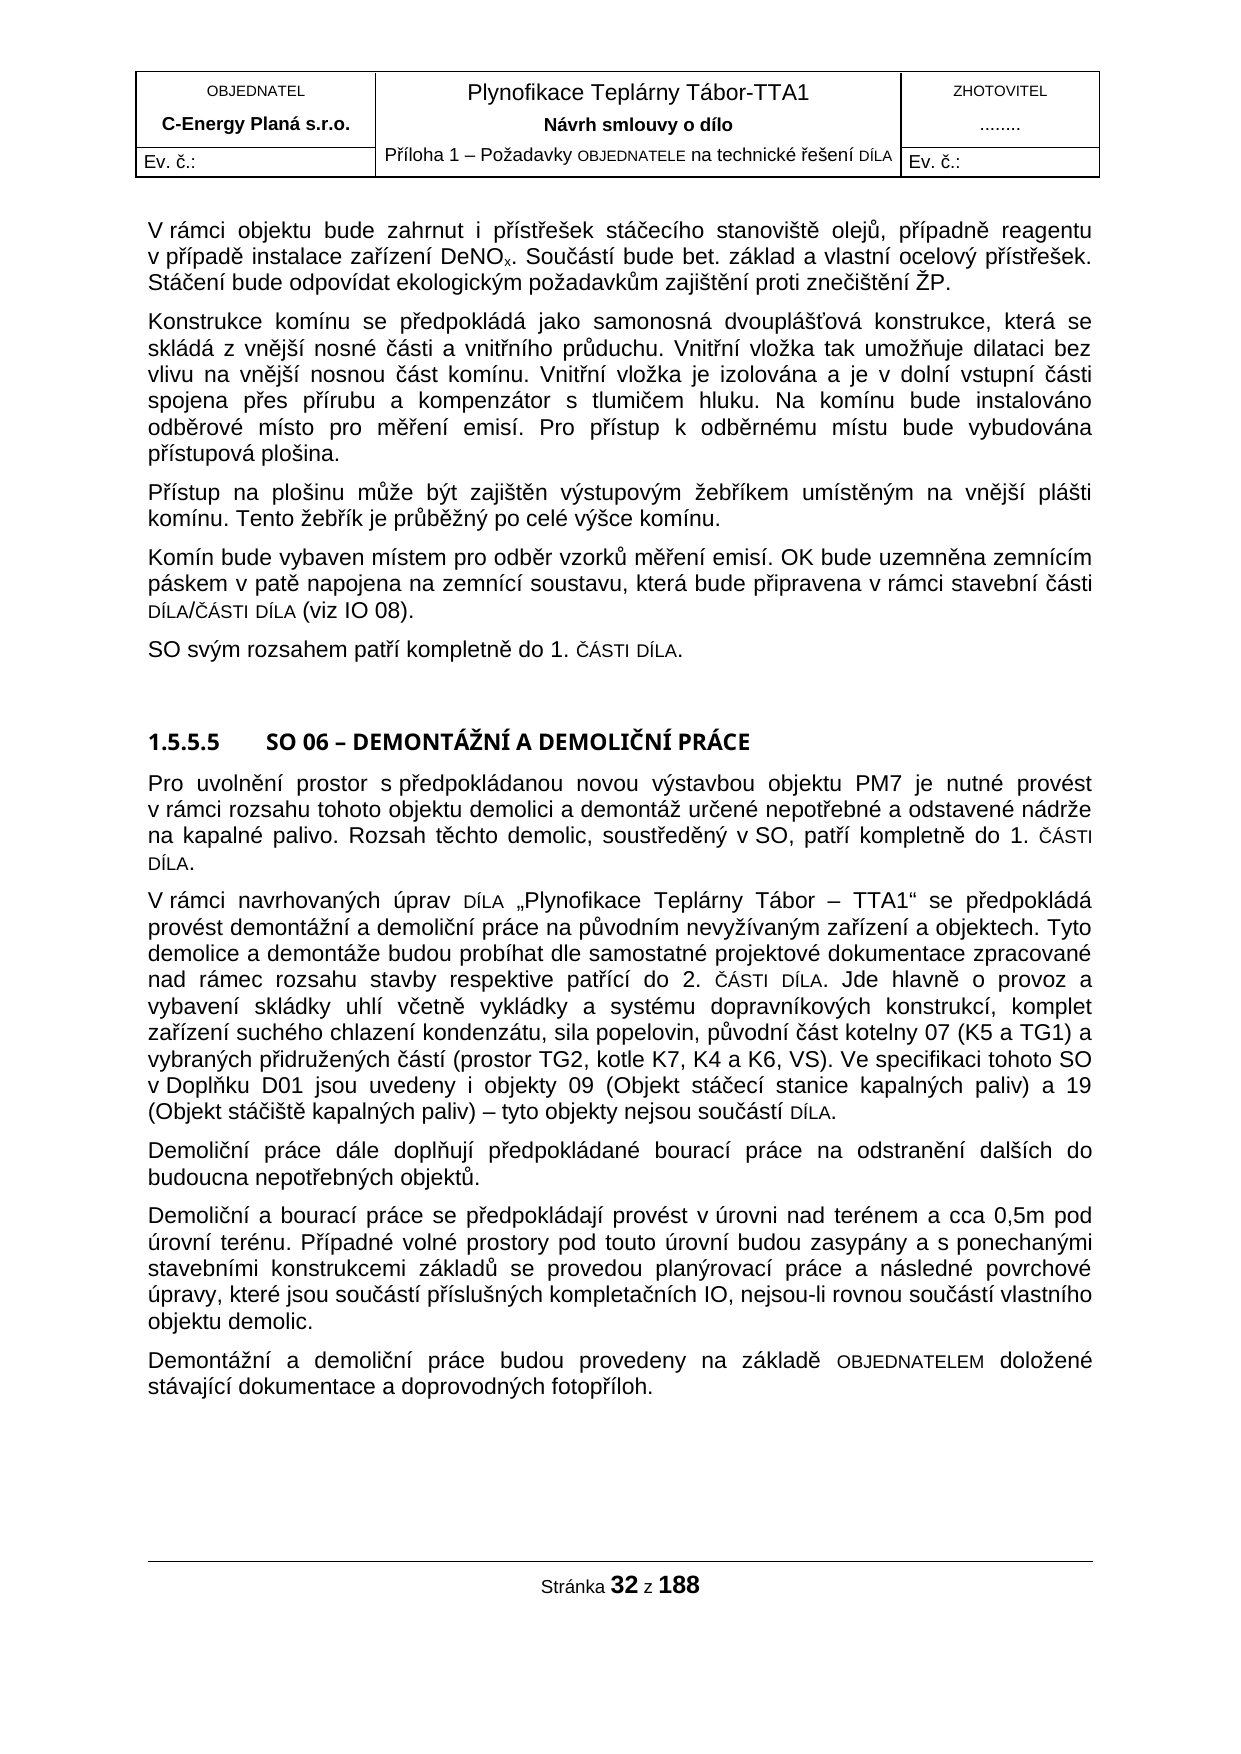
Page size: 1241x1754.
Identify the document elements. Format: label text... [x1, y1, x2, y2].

text Demoliční a bourací práce se předpokládají provést v úrovni nad terénem a cca 0,5m pod úrovní terénu. Případné volné prostory pod touto úrovní budou zasypány a s ponechanými stavebními konstrukcemi základů se provedou planýrovací práce a následné povrchové úpravy, které jsou součástí příslušných kompletačních IO, nejsou-li rovnou součástí vlastního objektu demolic. [148, 1202, 1093, 1334]
text Demontážní a demoliční práce budou provedeny na základě objednatelem doložené stávající dokumentace a doprovodných fotopříloh. [148, 1347, 1093, 1399]
text Konstrukce komínu se předpokládá jako samonosná dvouplášťová konstrukce, která se skládá z vnější nosné části a vnitřního průduchu. Vnitřní vložka tak umožňuje dilataci bez vlivu na vnější nosnou část komínu. Vnitřní vložka je izolována a je v dolní vstupní části spojena přes přírubu a kompenzátor s tlumičem hluku. Na komínu bude instalováno odběrové místo pro měření emisí. Pro přístup k odběrnému místu bude vybudována přístupová plošina. [148, 308, 1093, 466]
text Komín bude vybaven místem pro odběr vzorků měření emisí. OK bude uzemněna zemnícím páskem v patě napojena na zemnící soustavu, která bude připravena v rámci stavební části díla/části díla (viz IO 08). [148, 544, 1093, 623]
text Pro uvolnění prostor s předpokládanou novou výstavbou objektu PM7 je nutné provést v rámci rozsahu tohoto objektu demolici a demontáž určené nepotřebné a odstavené nádrže na kapalné palivo. Rozsah těchto demolic, soustředěný v SO, patří kompletně do 1. části díla. [148, 769, 1093, 875]
text V rámci objektu bude zahrnut i přístřešek stáčecího stanoviště olejů, případně reagentu v případě instalace zařízení DeNOx. Součástí bude bet. základ a vlastní ocelový přístřešek. Stáčení bude odpovídat ekologickým požadavkům zajištění proti znečištění ŽP. [148, 217, 1093, 296]
subtitle SO 06 – DEMONTÁŽNÍ A DEMOLIČNÍ PRÁCE [148, 726, 1093, 757]
text Přístup na plošinu může být zajištěn výstupovým žebříkem umístěným na vnější plášti komínu. Tento žebřík je průběžný po celé výšce komínu. [148, 479, 1093, 531]
text Demoliční práce dále doplňují předpokládané bourací práce na odstranění dalších do budoucna nepotřebných objektů. [148, 1137, 1093, 1190]
text V rámci navrhovaných úprav díla „Plynofikace Teplárny Tábor – TTA1“ se předpokládá provést demontážní a demoliční práce na původním nevyžívaným zařízení a objektech. Tyto demolice a demontáže budou probíhat dle samostatné projektové dokumentace zpracované nad rámec rozsahu stavby respektive patřící do 2. části díla. Jde hlavně o provoz a vybavení skládky uhlí včetně vykládky a systému dopravníkových konstrukcí, komplet zařízení suchého chlazení kondenzátu, sila popelovin, původní část kotelny 07 (K5 a TG1) a vybraných přidružených částí (prostor TG2, kotle K7, K4 a K6, VS). Ve specifikaci tohoto SO v Doplňku D01 jsou uvedeny i objekty 09 (Objekt stáčecí stanice kapalných paliv) a 19 (Objekt stáčiště kapalných paliv) – tyto objekty nejsou součástí díla. [148, 887, 1093, 1124]
text SO svým rozsahem patří kompletně do 1. části díla. [148, 636, 1093, 662]
